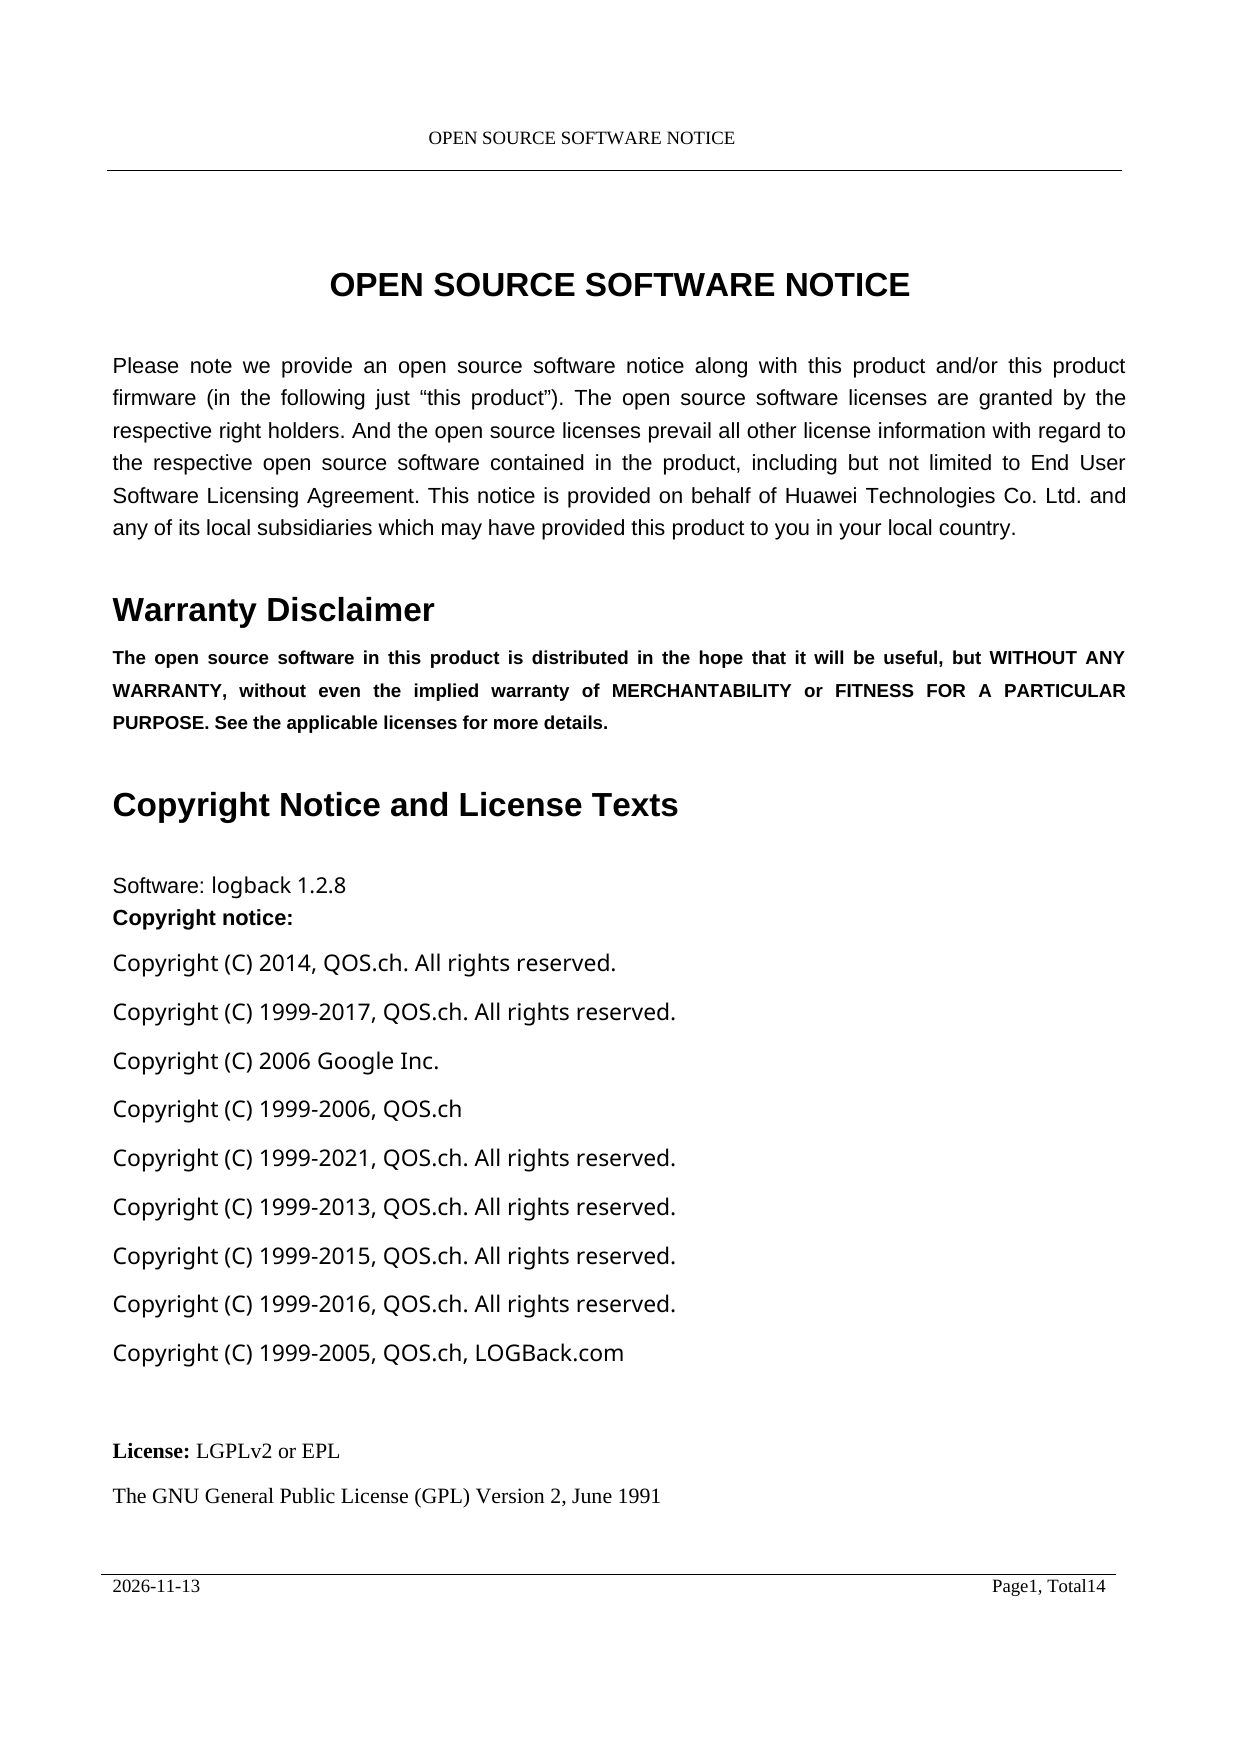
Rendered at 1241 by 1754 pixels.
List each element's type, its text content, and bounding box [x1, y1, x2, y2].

text Copyright notice: [112, 901, 1128, 934]
text Please note we provide an open source software notice along with this product and/or this product firmware (in the following just “this product”). The open source software licenses are granted by the respective right holders. And the open source licenses prevail all other license information with regard to the respective open source software contained in the product, including but not limited to End User Software Licensing Agreement. This notice is provided on behalf of Huawei Technologies Co. Ltd. and any of its local subsidiaries which may have provided this product to you in your local country. [112, 349, 1128, 544]
text License: LGPLv2 or EPL [112, 1434, 1128, 1467]
text The open source software in this product is distributed in the hope that it will be useful, but WITHOUT ANY WARRANTY, without even the implied warranty of MERCHANTABILITY or FITNESS FOR A PARTICULAR PURPOSE. See the applicable licenses for more details. [112, 641, 1128, 739]
text Software: logback 1.2.8 [112, 869, 1128, 901]
text Copyright Notice and License Texts [112, 771, 1128, 836]
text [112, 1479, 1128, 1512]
text Copyright (C) 2014, QOS.ch. All rights reserved. Copyright (C) 1999-2017, QOS.ch. All rights reserved. Copyright (C) 2006 Google Inc. Copyright (C) 1999-2006, QOS.ch Copyright (C) 1999-2021, QOS.ch. All rights reserved. Copyright (C) 1999-2013, QOS.ch. All rights reserved. Copyright (C) 1999-2015, QOS.ch. All rights reserved. Copyright (C) 1999-2016, QOS.ch. All rights reserved. Copyright (C) 1999-2005, QOS.ch, LOGBack.com [112, 947, 1128, 1418]
text Warranty Disclaimer [112, 576, 1128, 641]
text OPEN SOURCE SOFTWARE NOTICE [112, 251, 1128, 316]
